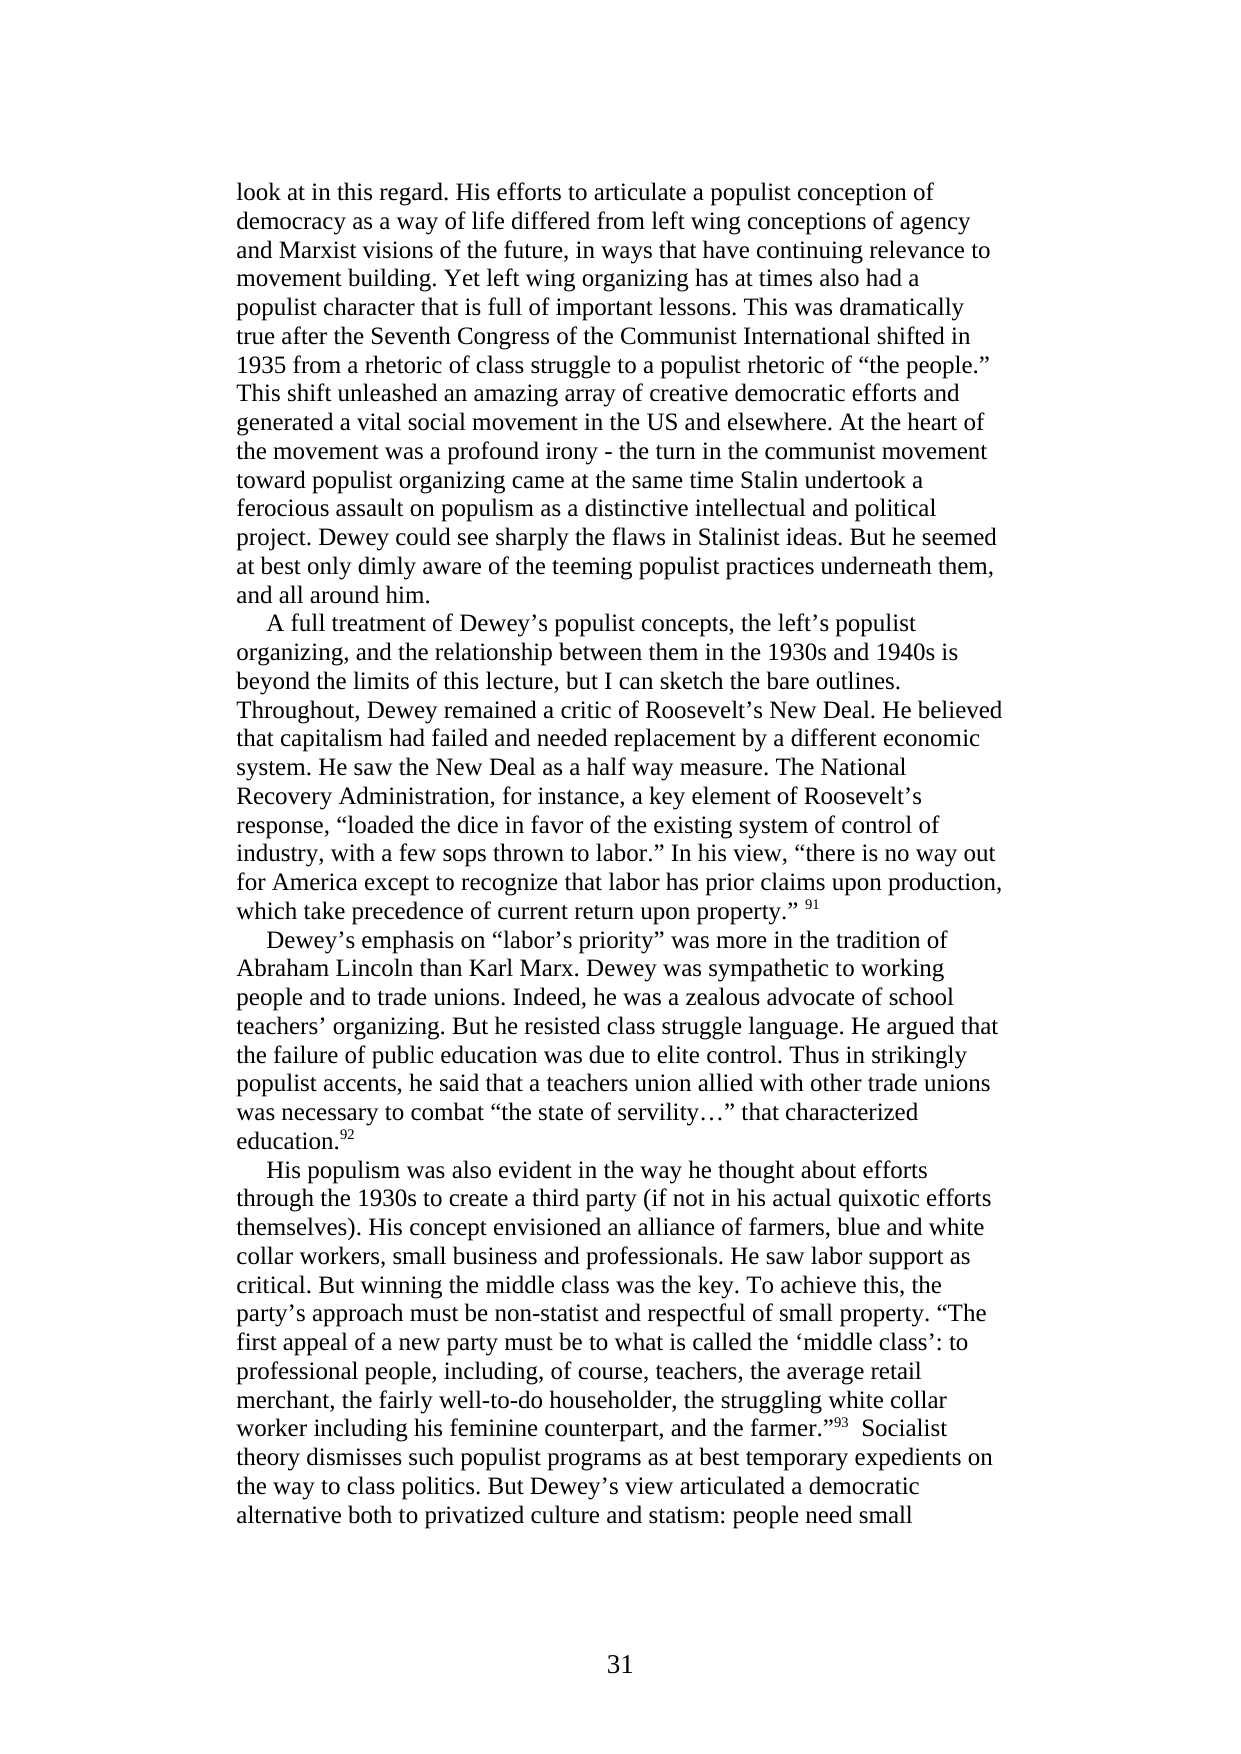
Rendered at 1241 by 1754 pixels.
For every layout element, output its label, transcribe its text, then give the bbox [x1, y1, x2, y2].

text A full treatment of Dewey’s populist concepts, the left’s populist organizing, and the relationship between them in the 1930s and 1940s is beyond the limits of this lecture, but I can sketch the bare outlines. Throughout, Dewey remained a critic of ’s New Deal. He believed that capitalism had failed and needed replacement by a different economic system. He saw the New Deal as a half way measure. The National Recovery Administration, for instance, a key element of ’s response, “loaded the dice in favor of the existing system of control of industry, with a few sops thrown to labor.” In his view, “there is no way out for except to recognize that labor has prior claims upon production, which take precedence of current return upon property.” [236, 608, 1004, 925]
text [236, 177, 1004, 263]
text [236, 1155, 1004, 1528]
text Dewey’s emphasis on “labor’s priority” was more in the tradition of Abraham Lincoln than Karl Marx. Dewey was sympathetic to working people and to trade unions. Indeed, he was a zealous advocate of school teachers’ organizing. But he resisted class struggle language. He argued that the failure of public education was due to elite control. Thus in strikingly populist accents, he said that a teachers union allied with other trade unions was necessary to combat “the state of servility…” that characterized education. [236, 925, 1004, 1155]
text movement building. Yet left wing organizing has at times also had a populist character that is full of important lessons. This was dramatically true after the Seventh Congress of the Communist International shifted in 1935 from a rhetoric of class struggle to a populist rhetoric of “the people.” This shift unleashed an amazing array of creative democratic efforts and generated a vital social movement in the and elsewhere. At the heart of the movement was a profound irony - the turn in the communist movement toward populist organizing came at the same time Stalin undertook a ferocious assault on populism as a distinctive intellectual and political project. Dewey could see sharply the flaws in Stalinist ideas. But he seemed at best only dimly aware of the teeming populist practices underneath them, and all around him. [236, 263, 1004, 608]
